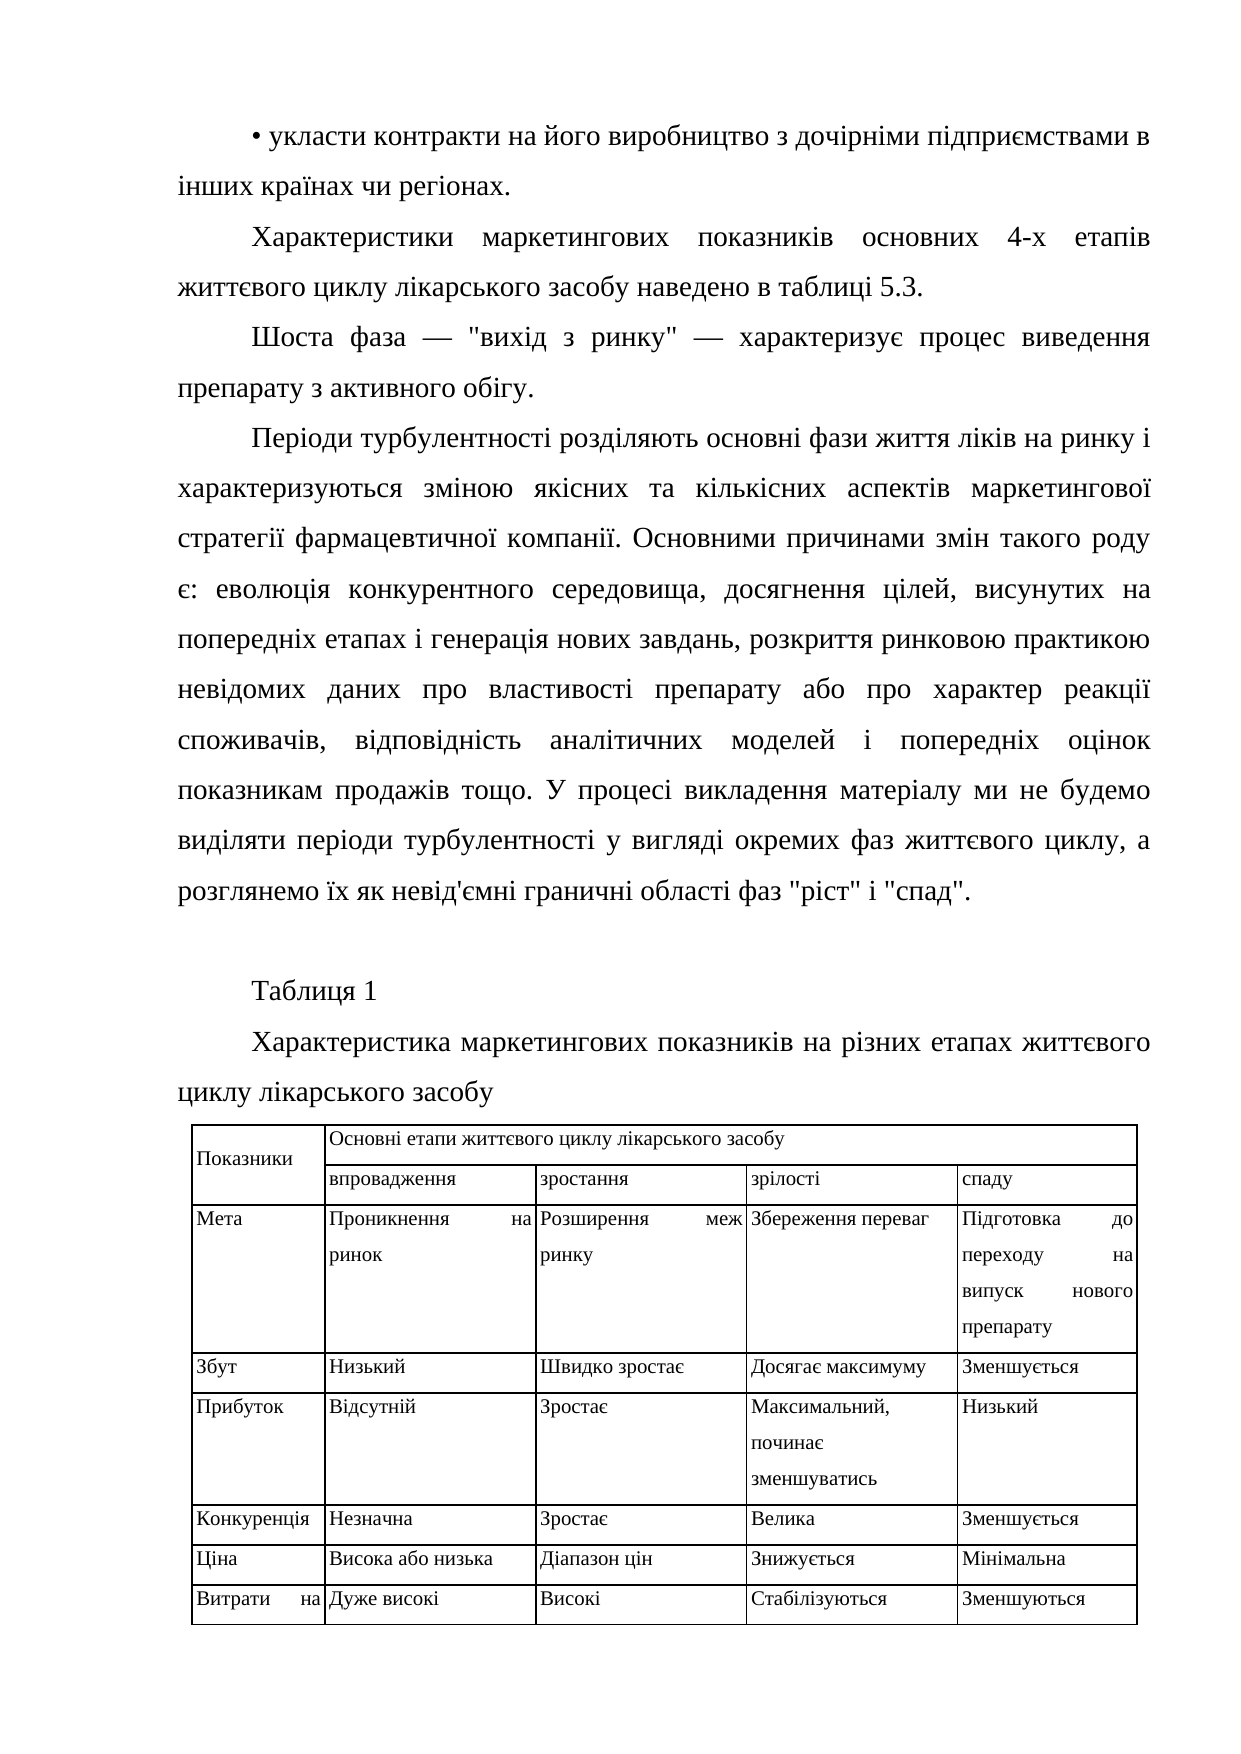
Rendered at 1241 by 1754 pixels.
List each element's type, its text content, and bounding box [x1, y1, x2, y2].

text Шоста фаза — "вихід з ринку" — характеризує процес виведення препарату з активного обігу. [177, 319, 1152, 403]
table_cell Зменшується [958, 1506, 1136, 1544]
table_cell зрілості [747, 1166, 957, 1204]
table_cell Конкуренція [193, 1506, 324, 1544]
table_cell Прибуток [193, 1394, 324, 1504]
table_cell Зростає [537, 1394, 746, 1504]
table_cell Низький [326, 1354, 535, 1392]
text Характеристика маркетингових показників на різних етапах життєвого циклу лікарського засобу [177, 1024, 1152, 1108]
text Періоди турбулентності розділяють основні фази життя ліків на ринку і характеризуються зміною якісних та кількісних аспектів маркетингової стратегії фармацевтичної компанії. Основними причинами змін такого роду є: еволюція конкурентного середовища, досягнення цілей, висунутих на попередніх етапах і генерація нових завдань, розкриття ринковою практикою невідомих даних про властивості препарату або про характер реакції споживачів, відповідність аналітичних моделей і попередніх оцінок показникам продажів тощо. У процесі викладення матеріалу ми не будемо виділяти періоди турбулентності у вигляді окремих фаз життєвого циклу, а розглянемо їх як невід'ємні граничні області фаз "ріст" і "спад". [177, 420, 1152, 906]
table_cell Велика [747, 1506, 957, 1544]
table_cell Зменшується [958, 1354, 1136, 1392]
table_cell Незначна [326, 1506, 535, 1544]
table_cell Низький [958, 1394, 1136, 1504]
table_cell Мета [193, 1206, 324, 1352]
text Характеристики маркетингових показників основних 4-х етапів життєвого циклу лікарського засобу наведено в таблиці 5.3. [177, 219, 1152, 303]
table_cell впровадження [326, 1166, 535, 1204]
table_cell зростання [537, 1166, 746, 1204]
text Таблиця 1 [177, 973, 1152, 1007]
table_cell Зменшуються [958, 1586, 1136, 1624]
table_cell Максимальний, починає зменшуватись [747, 1394, 957, 1504]
table_cell спаду [958, 1166, 1136, 1204]
table_header Основні етапи життєвого циклу лікарського засобу [326, 1126, 1136, 1164]
table_cell Збут [193, 1354, 324, 1392]
table_cell Досягає максимуму [747, 1354, 957, 1392]
table_cell Збереження переваг [747, 1206, 957, 1352]
table_cell Мінімальна [958, 1546, 1136, 1584]
table_cell Швидко зростає [537, 1354, 746, 1392]
table_cell Підготовка до переходу на випуск нового препарату [958, 1206, 1136, 1352]
table_cell Стабілізуються [747, 1586, 957, 1624]
table_cell Висока або низька [326, 1546, 535, 1584]
table_cell Ціна [193, 1546, 324, 1584]
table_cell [193, 1586, 324, 1624]
table_cell Розширення меж ринку [537, 1206, 746, 1352]
table_header Показники [193, 1126, 324, 1204]
table_cell Зростає [537, 1506, 746, 1544]
table_cell Знижується [747, 1546, 957, 1584]
table_cell Відсутній [326, 1394, 535, 1504]
table_cell Високі [537, 1586, 746, 1624]
text • укласти контракти на його виробництво з дочірніми підприємствами в інших країнах чи регіонах. [177, 118, 1152, 202]
table_cell Діапазон цін [537, 1546, 746, 1584]
table_cell Проникнення на ринок [326, 1206, 535, 1352]
table_cell Дуже високі [326, 1586, 535, 1624]
